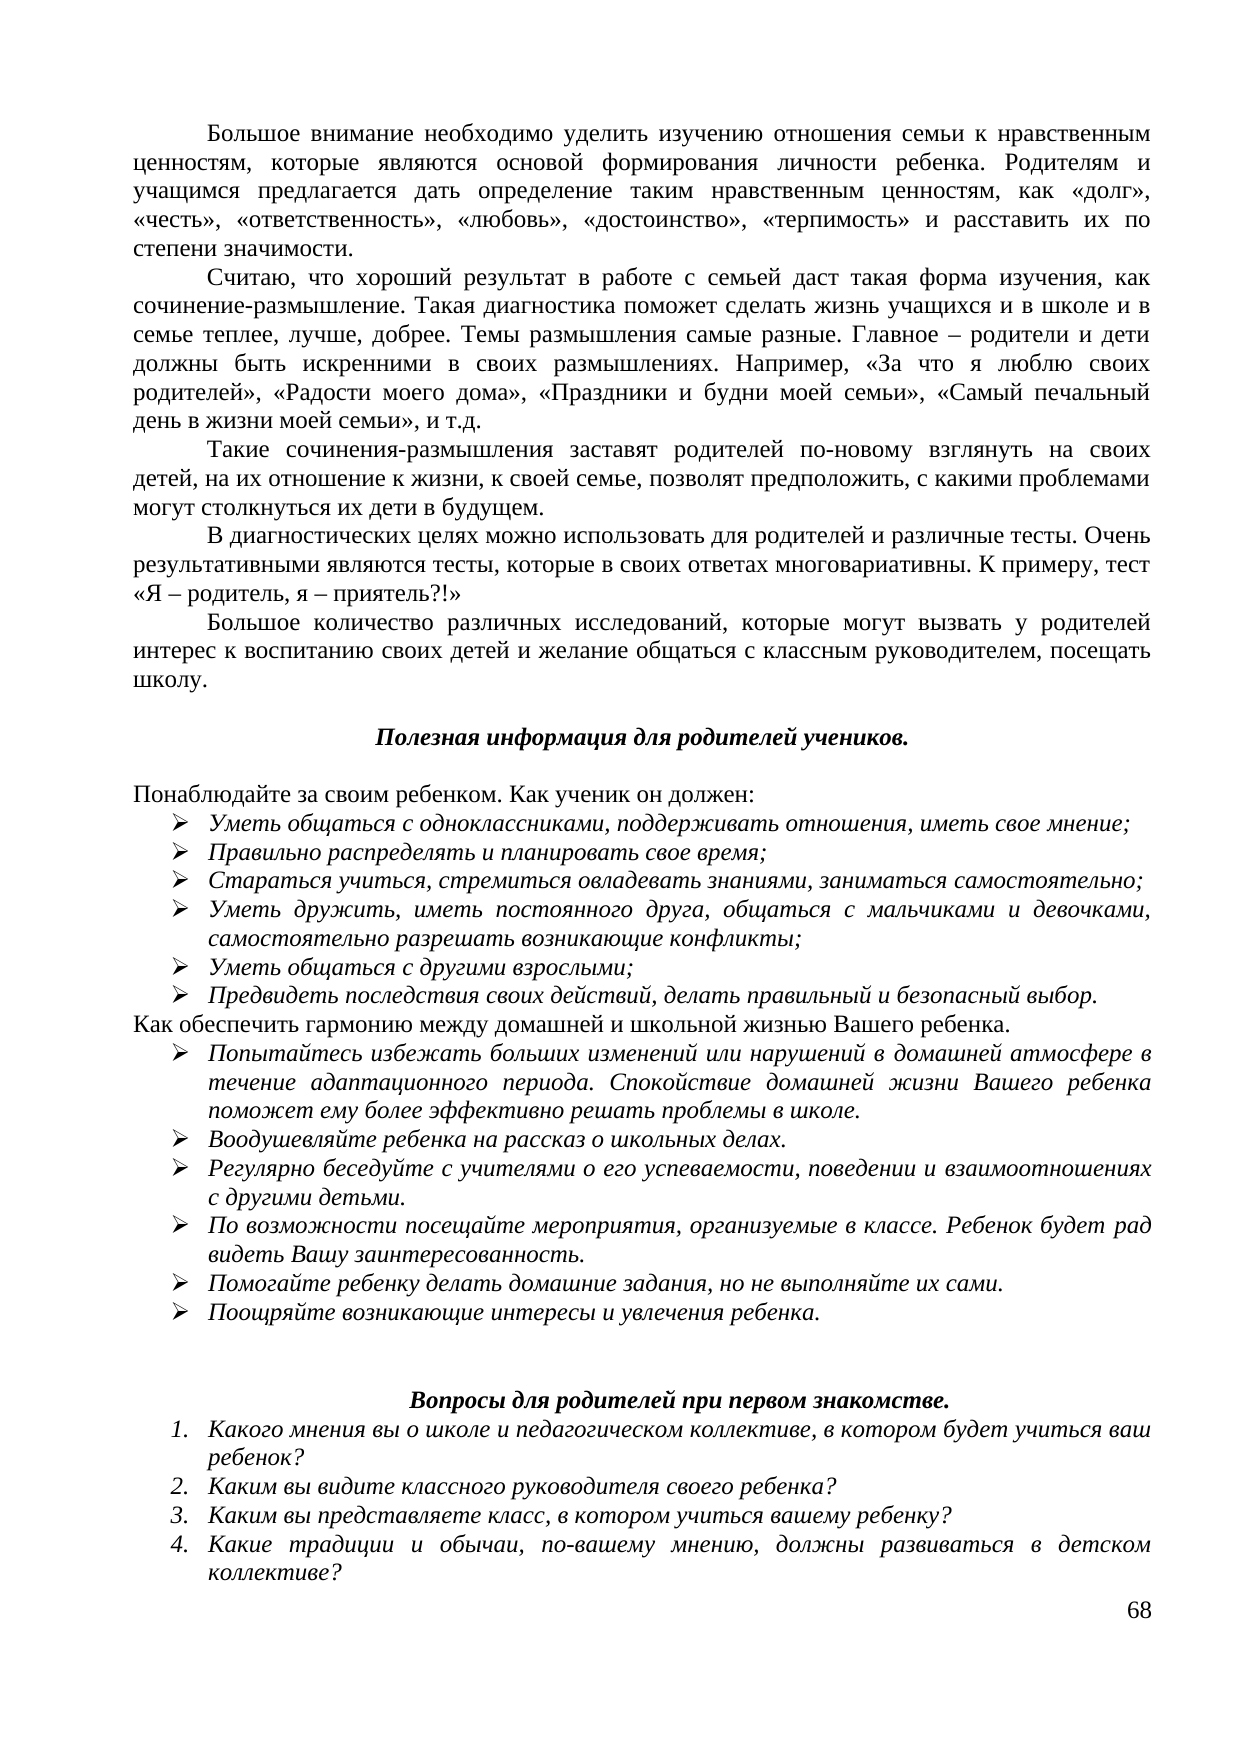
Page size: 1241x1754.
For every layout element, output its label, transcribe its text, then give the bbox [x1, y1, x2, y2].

list Уметь дружить, иметь постоянного друга, общаться с мальчиками и девочками, самостоятельно разрешать возникающие конфликты; [170, 894, 1152, 952]
list По возможности посещайте мероприятия, организуемые в классе. Ребенок будет рад видеть Вашу заинтересованность. [170, 1211, 1152, 1268]
text Понаблюдайте за своим ребенком. Как ученик он должен: [133, 779, 1152, 808]
text Такие сочинения-размышления заставят родителей по-новому взглянуть на своих детей, на их отношение к жизни, к своей семье, позволят предположить, с какими проблемами могут столкнуться их дети в будущем. [133, 434, 1152, 521]
list Поощряйте возникающие интересы и увлечения ребенка. [170, 1297, 1152, 1326]
list Каким вы представляете класс, в котором учиться вашему ребенку? [170, 1500, 1152, 1529]
list Правильно распределять и планировать свое время; [170, 837, 1152, 866]
text Как обеспечить гармонию между домашней и школьной жизнью Вашего ребенка. [133, 1009, 1152, 1038]
list Какие традиции и обычаи, по-вашему мнению, должны развиваться в детском коллективе? [170, 1529, 1152, 1586]
text Полезная информация для родителей учеников. [133, 722, 1152, 751]
list Уметь общаться с другими взрослыми; [170, 952, 1152, 981]
text Считаю, что хороший результат в работе с семьей даст такая форма изучения, как сочинение-размышление. Такая диагностика поможет сделать жизнь учащихся и в школе и в семье теплее, лучше, добрее. Темы размышления самые разные. Главное – родители и дети должны быть искренними в своих размышлениях. Например, «За что я люблю своих родителей», «Радости моего дома», «Праздники и будни моей семьи», «Самый печальный день в жизни моей семьи», и т.д. [133, 262, 1152, 434]
list Каким вы видите классного руководителя своего ребенка? [170, 1471, 1152, 1500]
list Какого мнения вы о школе и педагогическом коллективе, в котором будет учиться ваш ребенок? [170, 1414, 1152, 1471]
list Помогайте ребенку делать домашние задания, но не выполняйте их сами. [170, 1268, 1152, 1297]
list Регулярно беседуйте с учителями о его успеваемости, поведении и взаимоотношениях с другими детьми. [170, 1153, 1152, 1211]
list Попытайтесь избежать больших изменений или нарушений в домашней атмосфере в течение адаптационного периода. Спокойствие домашней жизни Вашего ребенка поможет ему более эффективно решать проблемы в школе. [170, 1038, 1152, 1124]
list Воодушевляйте ребенка на рассказ о школьных делах. [170, 1124, 1152, 1153]
text В диагностических целях можно использовать для родителей и различные тесты. Очень результативными являются тесты, которые в своих ответах многовариативны. К примеру, тест «Я – родитель, я – приятель?!» [133, 521, 1152, 607]
text Большое внимание необходимо уделить изучению отношения семьи к нравственным ценностям, которые являются основой формирования личности ребенка. Родителям и учащимся предлагается дать определение таким нравственным ценностям, как «долг», «честь», «ответственность», «любовь», «достоинство», «терпимость» и расставить их по степени значимости. [133, 118, 1152, 262]
list Предвидеть последствия своих действий, делать правильный и безопасный выбор. [170, 981, 1152, 1009]
text Большое количество различных исследований, которые могут вызвать у родителей интерес к воспитанию своих детей и желание общаться с классным руководителем, посещать школу. [133, 607, 1152, 693]
list Вопросы для родителей при первом знакомстве. [208, 1385, 1152, 1414]
list Стараться учиться, стремиться овладевать знаниями, заниматься самостоятельно; [170, 866, 1152, 894]
list Уметь общаться с одноклассниками, поддерживать отношения, иметь свое мнение; [170, 808, 1152, 837]
